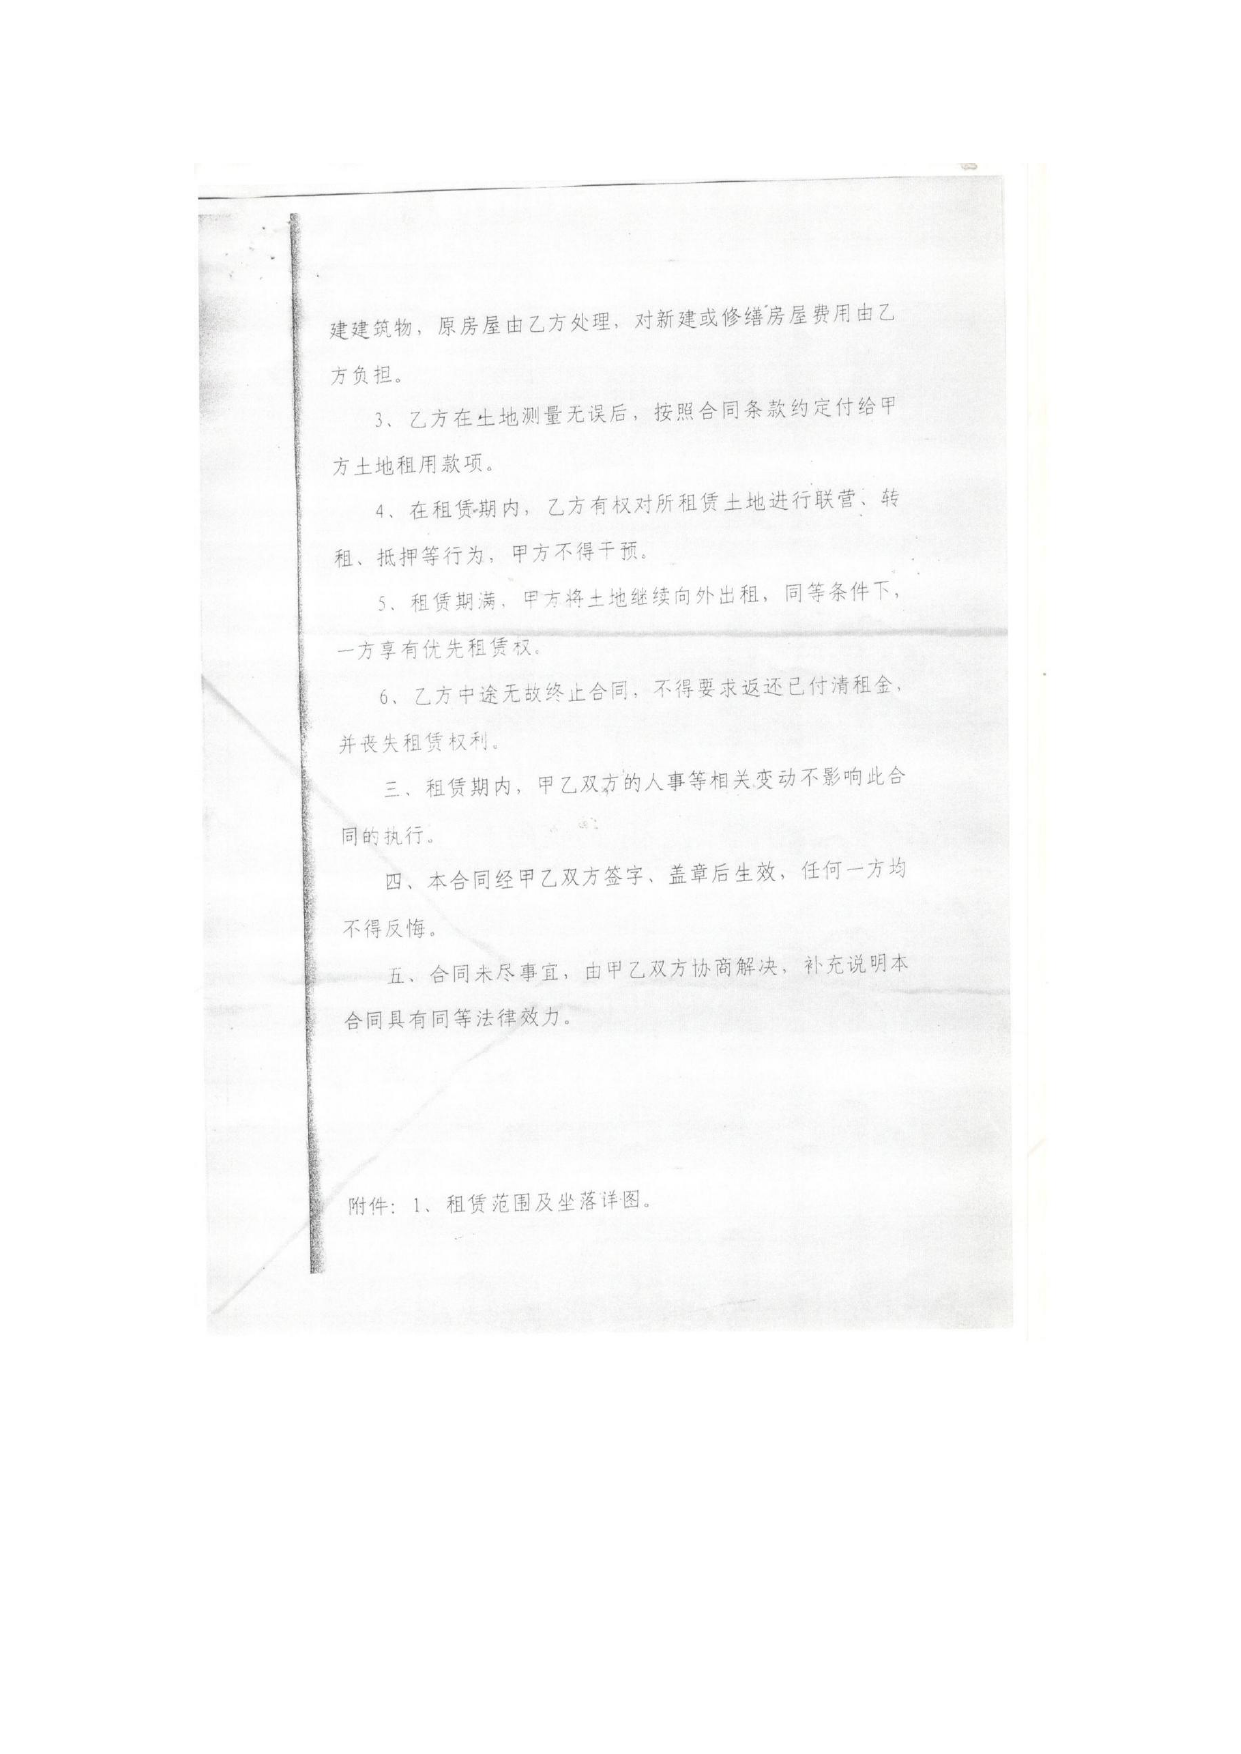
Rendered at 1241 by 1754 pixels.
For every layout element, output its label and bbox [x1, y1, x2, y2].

picture [194, 163, 1059, 1353]
